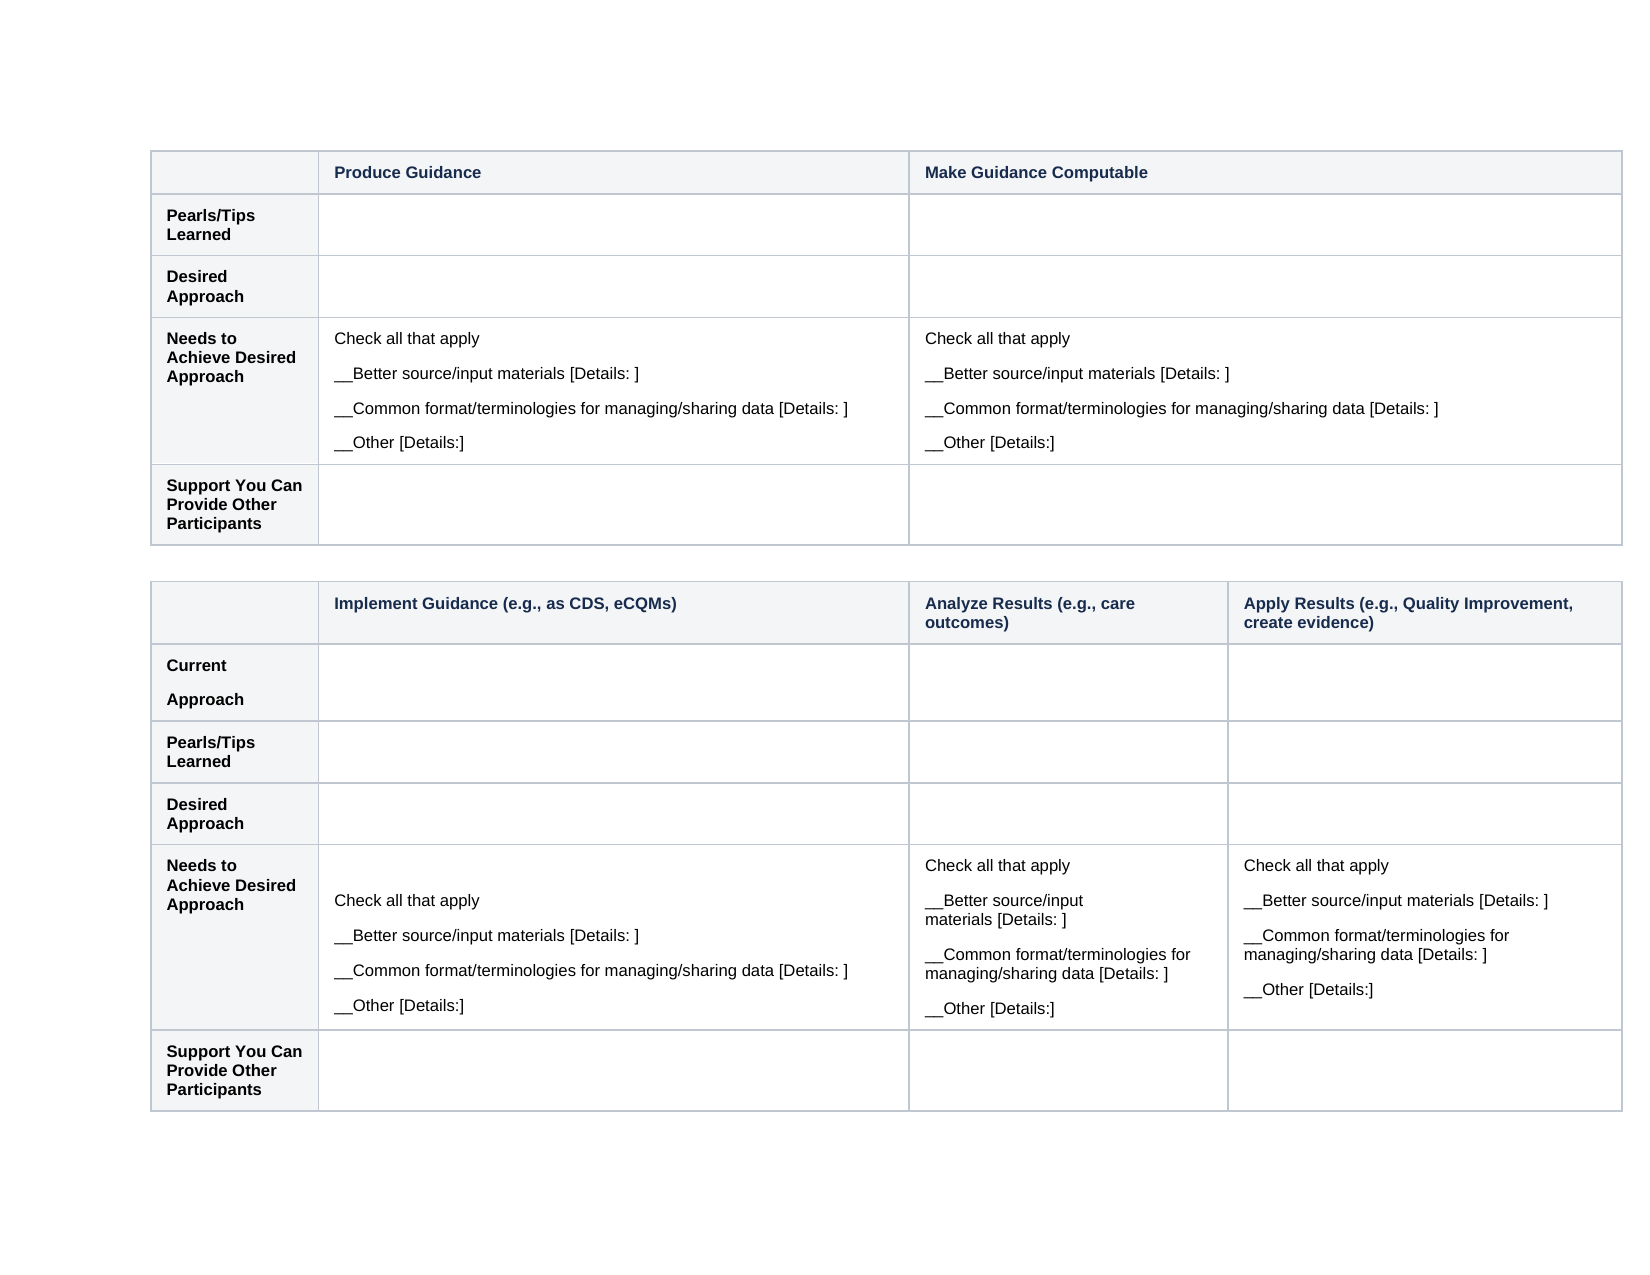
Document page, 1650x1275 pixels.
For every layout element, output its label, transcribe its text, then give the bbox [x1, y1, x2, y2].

table_cell Desired Approach [152, 784, 318, 844]
table_cell [319, 465, 908, 544]
table_header Make Guidance Computable [910, 152, 1621, 193]
table_header Produce Guidance [319, 152, 908, 193]
table_cell [319, 722, 908, 782]
table_cell [319, 784, 908, 844]
table_cell [910, 465, 1621, 544]
table_cell Needs to Achieve Desired Approach [152, 318, 318, 463]
table_cell [910, 784, 1227, 844]
table_cell [910, 256, 1621, 316]
table_cell Check all that apply __Better source/input materials [Details: ] __Common format/terminologies for managing/sharing data [Details: ] __Other [Details:] [319, 318, 908, 463]
table_cell [1229, 784, 1621, 844]
table_cell Check all that apply __Better source/input materials [Details: ] __Common format/terminologies for managing/sharing data [Details: ] __Other [Details:] [910, 845, 1227, 1029]
table_cell [319, 1031, 908, 1110]
table_cell Pearls/Tips Learned [152, 195, 318, 255]
table_header Analyze Results (e.g., care outcomes) [910, 582, 1227, 643]
table_cell [1229, 722, 1621, 782]
table_cell [319, 645, 908, 720]
table_cell Desired Approach [152, 256, 318, 316]
table_cell [910, 645, 1227, 720]
table_cell Support You Can Provide Other Participants [152, 465, 318, 544]
table_cell [1229, 1031, 1621, 1110]
table_header Implement Guidance (e.g., as CDS, eCQMs) [319, 582, 908, 643]
table_cell [910, 195, 1621, 255]
table_cell Check all that apply __Better source/input materials [Details: ] __Common format/terminologies for managing/sharing data [Details: ] __Other [Details:] [910, 318, 1621, 463]
table_cell Check all that apply __Better source/input materials [Details: ] __Common format/terminologies for managing/sharing data [Details: ] __Other [Details:] [1229, 845, 1621, 1029]
table_cell [910, 1031, 1227, 1110]
table_header Apply Results (e.g., Quality Improvement, create evidence) [1229, 582, 1621, 643]
table_cell [319, 256, 908, 316]
table_cell [319, 195, 908, 255]
table_cell Current Approach [152, 645, 318, 720]
table_cell Needs to Achieve Desired Approach [152, 845, 318, 1029]
table_cell Support You Can Provide Other Participants [152, 1031, 318, 1110]
table_header [152, 582, 318, 643]
table_cell Pearls/Tips Learned [152, 722, 318, 782]
table_cell [1229, 645, 1621, 720]
table_header [152, 152, 318, 193]
table_cell Check all that apply __Better source/input materials [Details: ] __Common format/terminologies for managing/sharing data [Details: ] __Other [Details:] [319, 845, 908, 1029]
table_cell [910, 722, 1227, 782]
